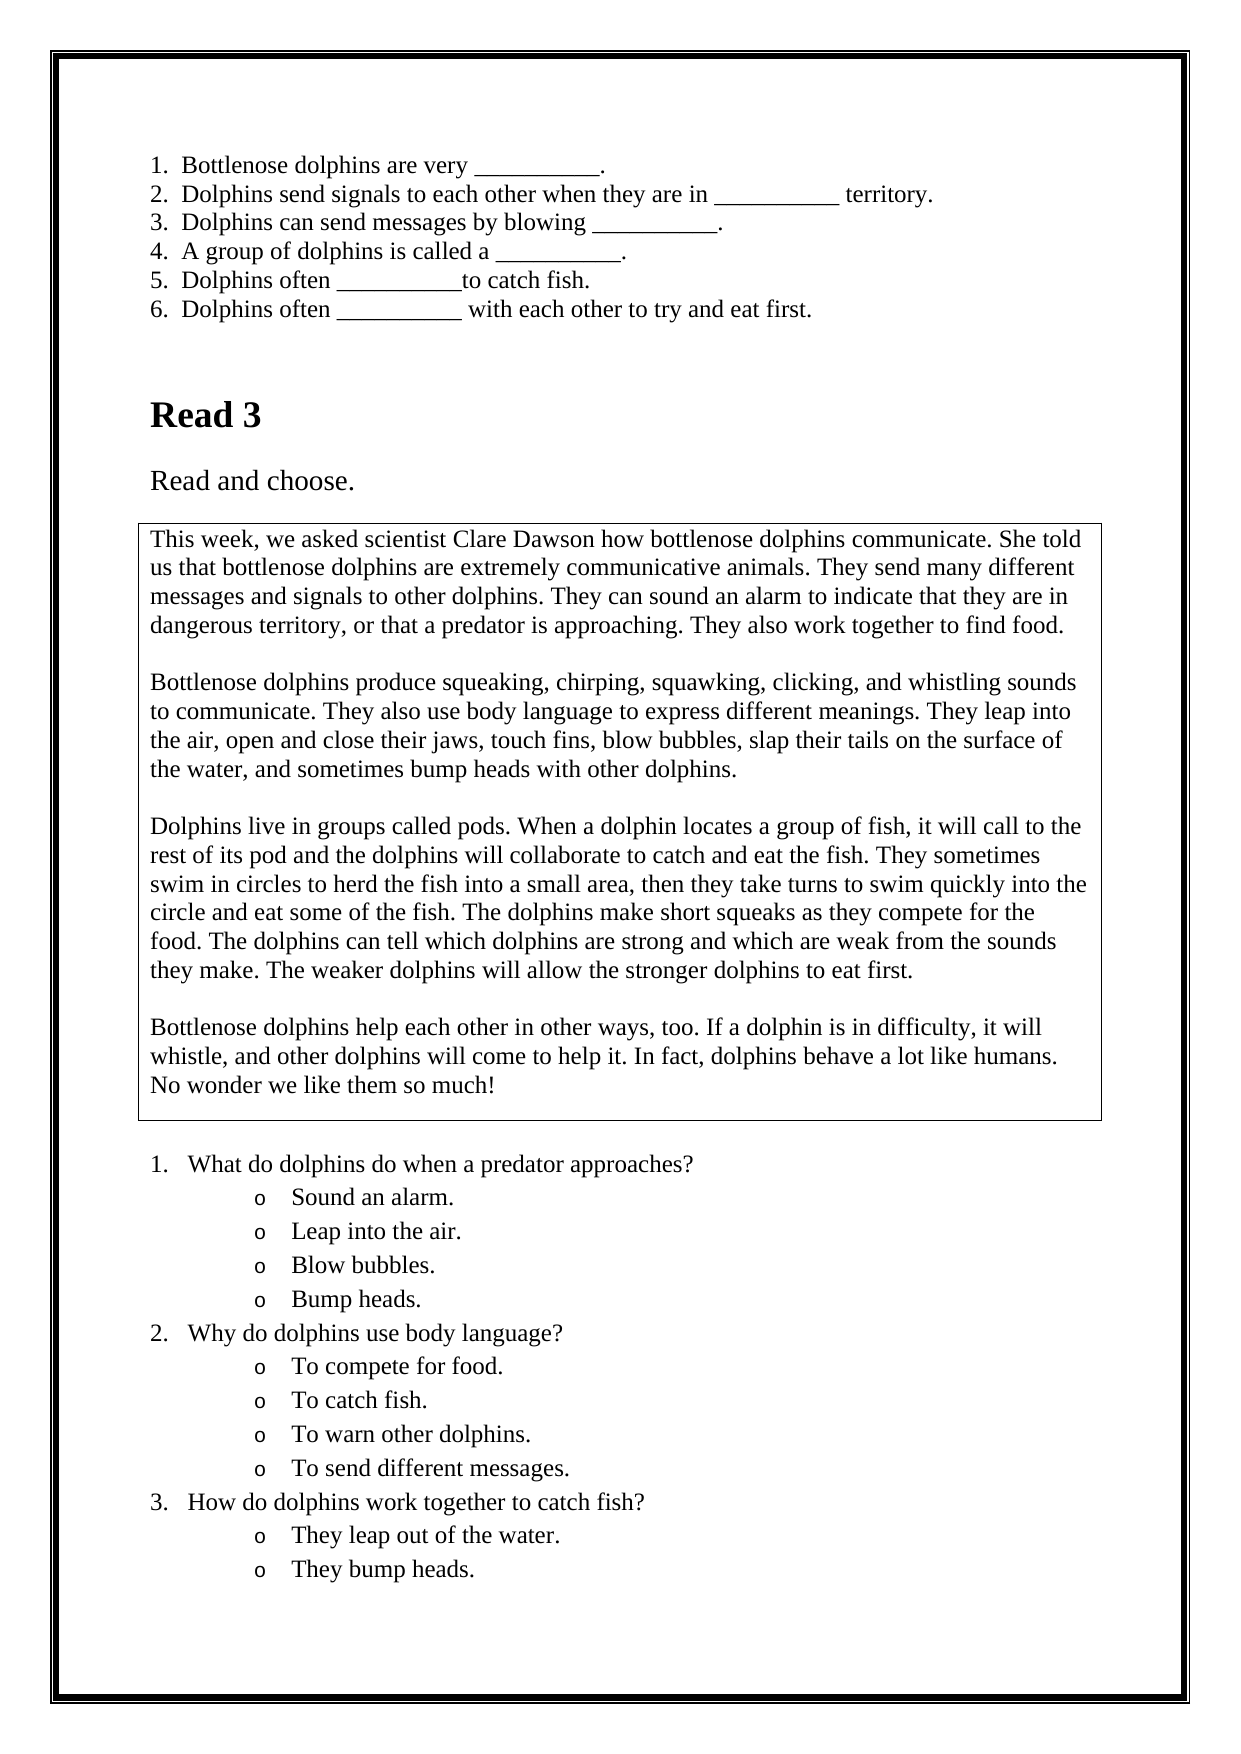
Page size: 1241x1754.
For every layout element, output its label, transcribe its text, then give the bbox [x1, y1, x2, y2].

list How do dolphins work together to catch fish? [150, 1487, 1090, 1516]
list To warn other dolphins. [253, 1419, 1090, 1449]
list Why do dolphins use body language? [150, 1318, 1090, 1347]
list What do dolphins do when a predator approaches? [150, 1149, 1090, 1178]
list To compete for food. [253, 1351, 1090, 1381]
text 2. Dolphins send signals to each other when they are in __________ territory. [150, 179, 1090, 207]
list Leap into the air. [253, 1216, 1090, 1246]
list Bump heads. [253, 1284, 1090, 1314]
text Read and choose. [150, 463, 1090, 497]
text 3. Dolphins can send messages by blowing __________. [150, 207, 1090, 236]
text Read 3 [150, 393, 1090, 436]
list Blow bubbles. [253, 1250, 1090, 1280]
text 1. Bottlenose dolphins are very __________. [150, 150, 1090, 179]
text 6. Dolphins often __________ with each other to try and eat first. [150, 294, 1090, 322]
text 5. Dolphins often __________to catch fish. [150, 265, 1090, 294]
list They bump heads. [253, 1554, 1090, 1583]
text 4. A group of dolphins is called a __________. [150, 236, 1090, 265]
list Sound an alarm. [253, 1182, 1090, 1212]
list They leap out of the water. [253, 1520, 1090, 1549]
list To send different messages. [253, 1453, 1090, 1483]
list To catch fish. [253, 1385, 1090, 1415]
